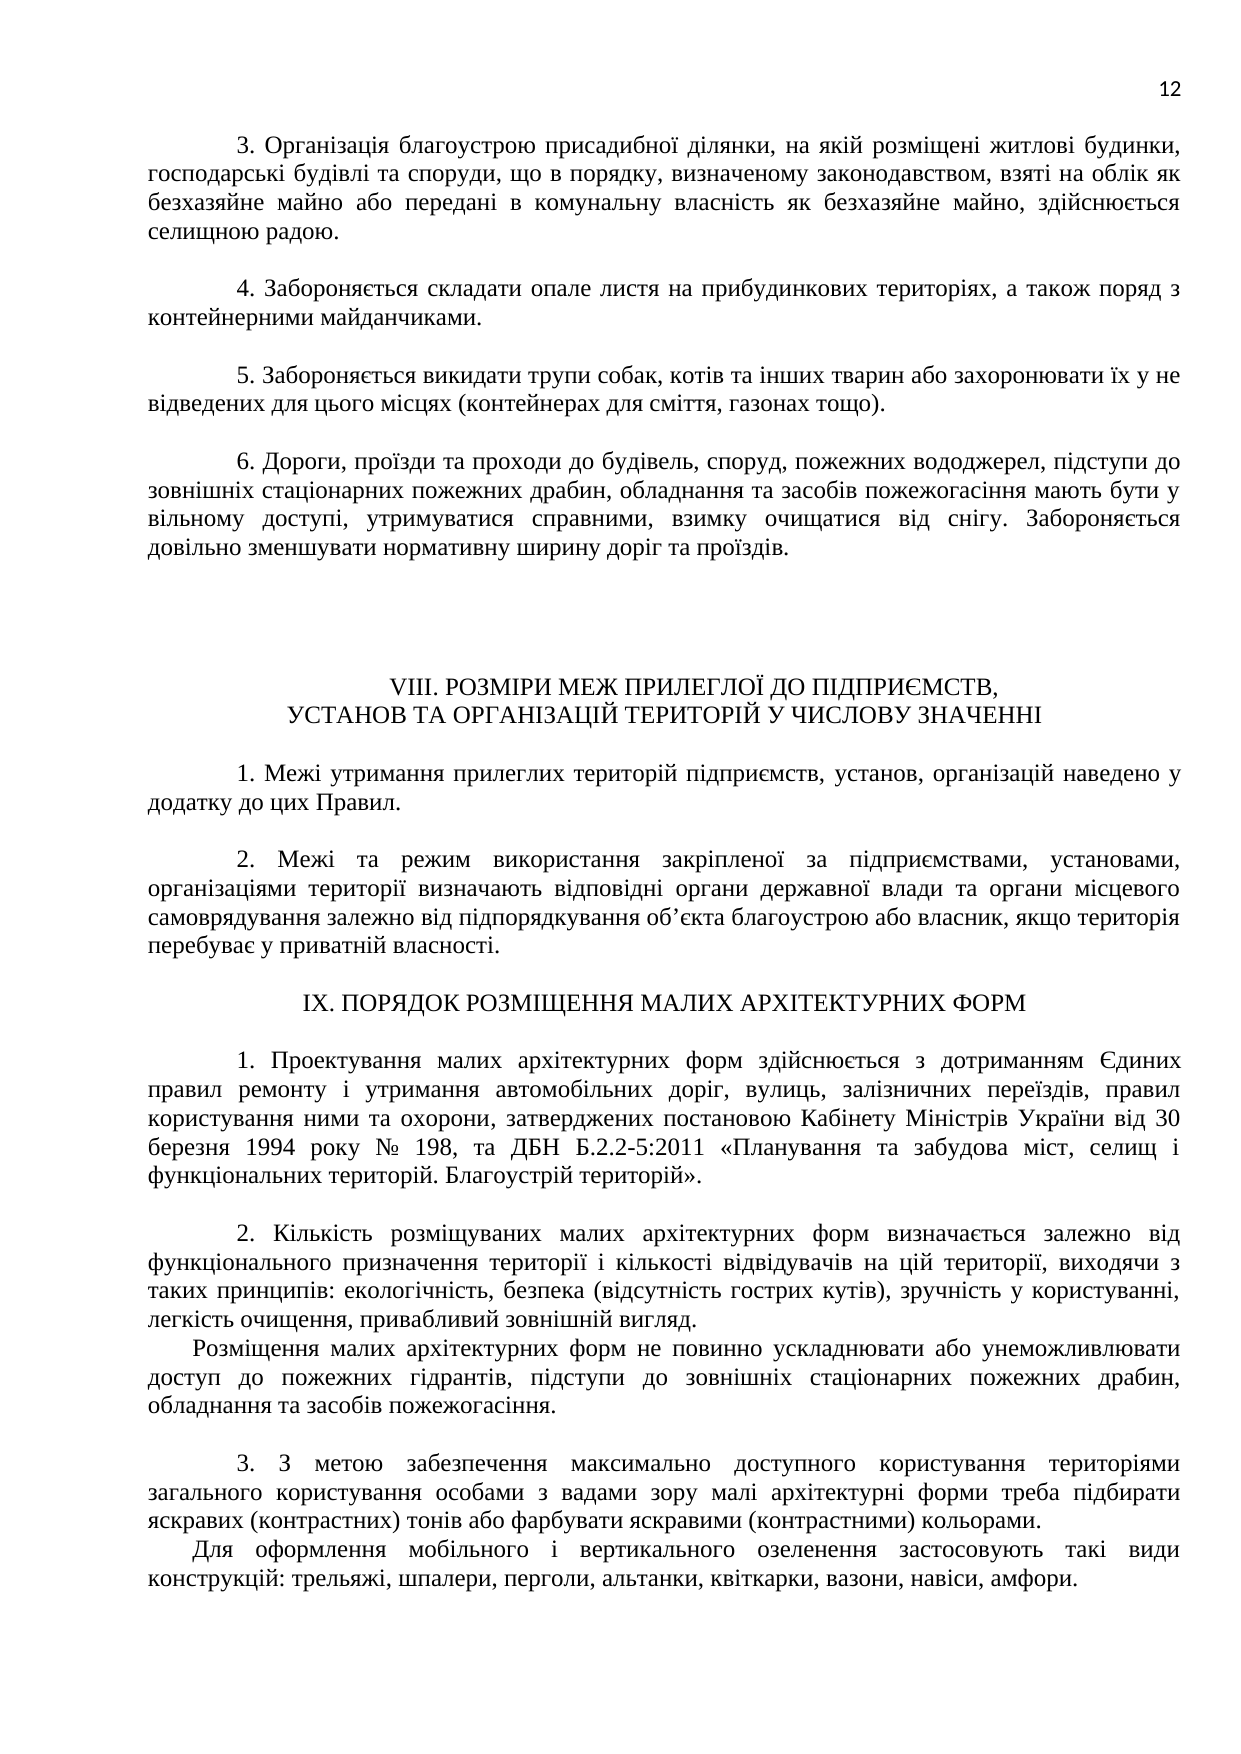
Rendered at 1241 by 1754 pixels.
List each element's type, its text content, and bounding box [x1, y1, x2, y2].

text Розміщення малих архітектурних форм не повинно ускладнювати або унеможливлювати доступ до пожежних гідрантів, підступи до зовнішніх стаціонарних пожежних драбин, обладнання та засобів пожежогасіння. [148, 1333, 1181, 1419]
text IХ. ПОРЯДОК РОЗМІЩЕННЯ МАЛИХ АРХІТЕКТУРНИХ ФОРМ [148, 988, 1181, 1017]
text 6. Дороги, проїзди та проходи до будівель, споруд, пожежних вододжерел, підступи до зовнішніх стаціонарних пожежних драбин, обладнання та засобів пожежогасіння мають бути у вільному доступі, утримуватися справними, взимку очищатися від снігу. Забороняється довільно зменшувати нормативну ширину доріг та проїздів. [148, 446, 1181, 561]
text VIII. РОЗМІРИ МЕЖ ПРИЛЕГЛОЇ ДО ПІДПРИЄМСТВ, [148, 672, 1181, 700]
text 1. Проектування малих архітектурних форм здійснюється з дотриманням Єдиних правил ремонту і утримання автомобільних доріг, вулиць, залізничних переїздів, правил користування ними та охорони, затверджених постановою Кабінету Міністрів України від 30 березня 1994 року № 198, та ДБН Б.2.2-5:2011 «Планування та забудова міст, селищ і функціональних територій. Благоустрій територій». [148, 1045, 1181, 1189]
text 4. Забороняється складати опале листя на прибудинкових територіях, а також поряд з контейнерними майданчиками. [148, 273, 1181, 331]
text 2. Межі та режим використання закріпленої за підприємствами, установами, організаціями території визначають відповідні органи державної влади та органи місцевого самоврядування залежно від підпорядкування об’єкта благоустрою або власник, якщо територія перебуває у приватній власності. [148, 844, 1181, 959]
text 3. Організація благоустрою присадибної ділянки, на якій розміщені житлові будинки, господарські будівлі та споруди, що в порядку, визначеному законодавством, взяті на облік як безхазяйне майно або передані в комунальну власність як безхазяйне майно, здійснюється селищною радою. [148, 130, 1181, 245]
text Для оформлення мобільного і вертикального озеленення застосовують такі види конструкцій: трельяжі, шпалери, перголи, альтанки, квіткарки, вазони, навіси, амфори. [148, 1534, 1181, 1592]
text 3. З метою забезпечення максимально доступного користування територіями загального користування особами з вадами зору малі архітектурні форми треба підбирати яскравих (контрастних) тонів або фарбувати яскравими (контрастними) кольорами. [148, 1448, 1181, 1534]
text 1. Межі утримання прилеглих територій підприємств, установ, організацій наведено у додатку до цих Правил. [148, 758, 1181, 815]
text УСТАНОВ ТА ОРГАНІЗАЦІЙ ТЕРИТОРІЙ У ЧИСЛОВУ ЗНАЧЕННІ [148, 700, 1181, 729]
text 2. Кількість розміщуваних малих архітектурних форм визначається залежно від функціонального призначення території і кількості відвідувачів на цій території, виходячи з таких принципів: екологічність, безпека (відсутність гострих кутів), зручність у користуванні, легкість очищення, привабливий зовнішній вигляд. [148, 1218, 1181, 1333]
text 5. Забороняється викидати трупи собак, котів та інших тварин або захоронювати їх у не відведених для цього місцях (контейнерах для сміття, газонах тощо). [148, 360, 1181, 417]
